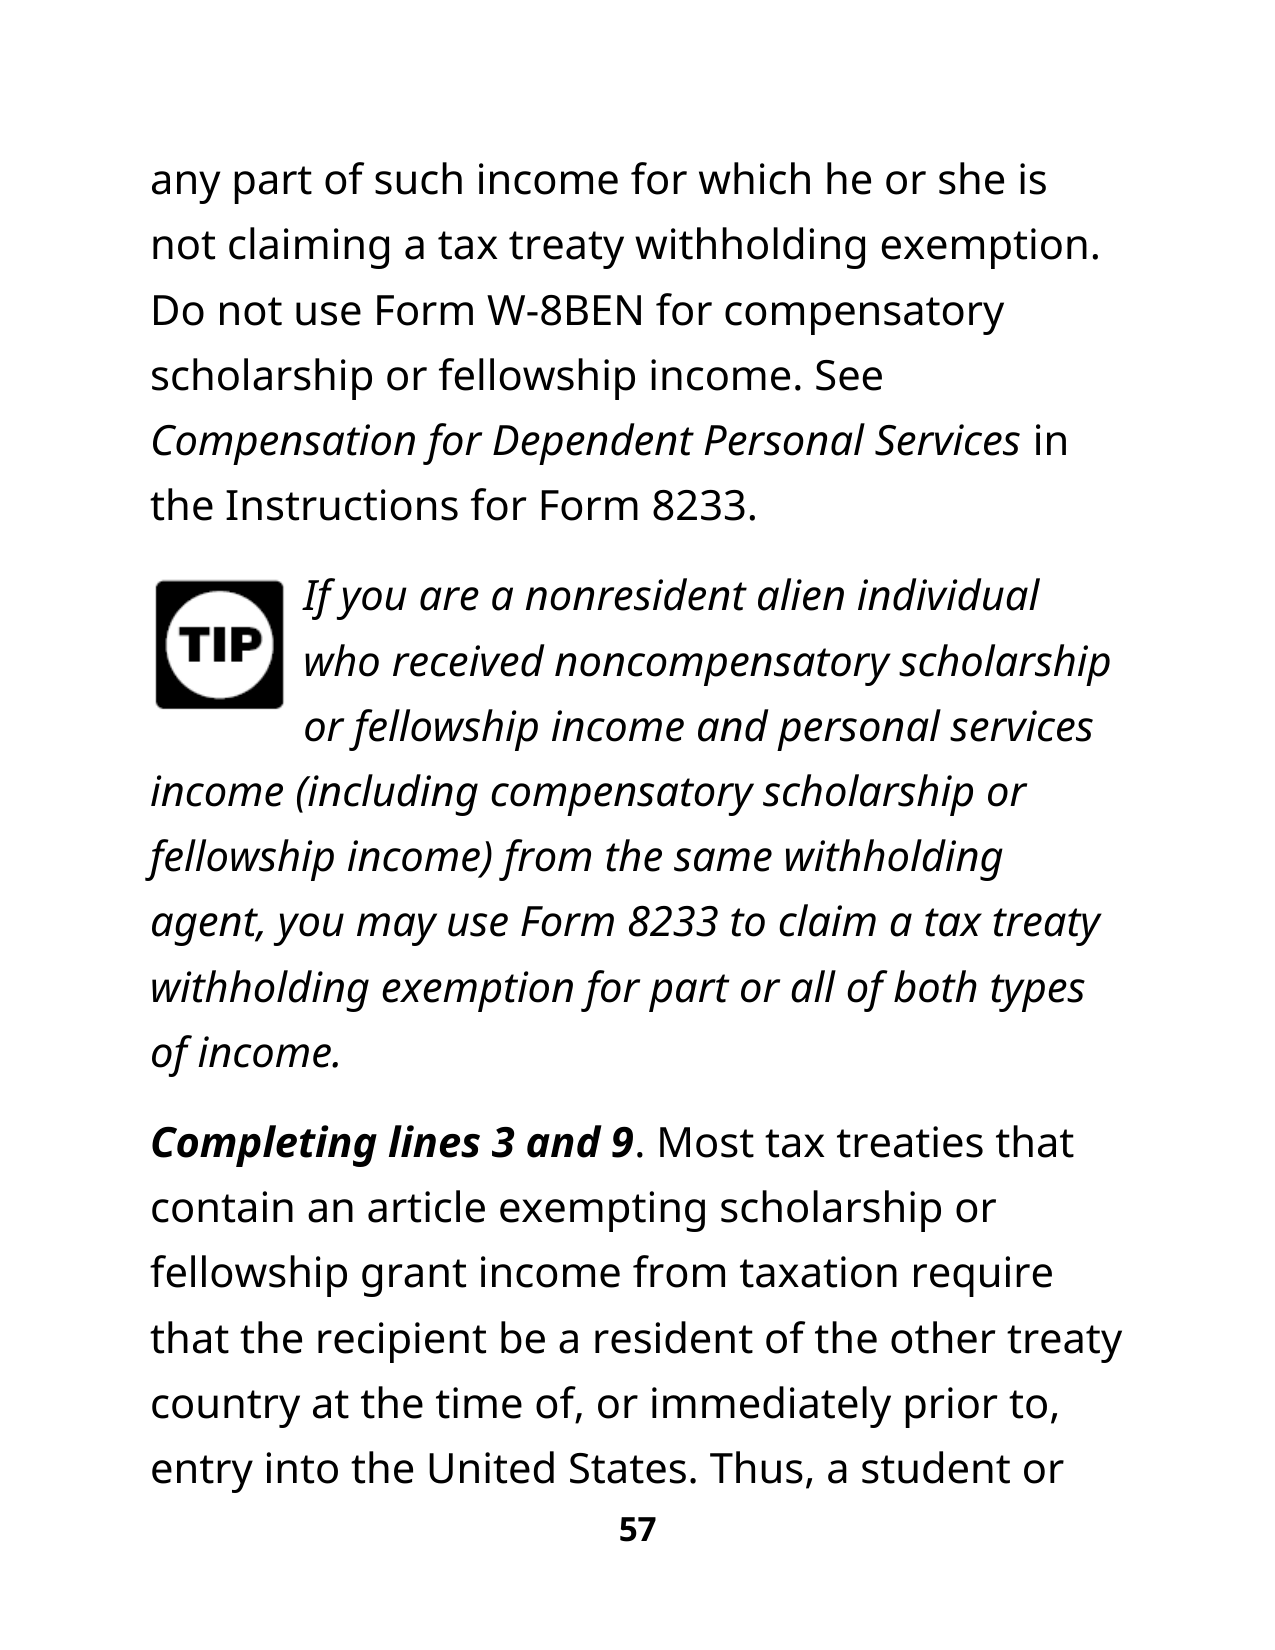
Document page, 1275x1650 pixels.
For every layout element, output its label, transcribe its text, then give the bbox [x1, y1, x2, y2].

text If you are a nonresident alien individual who received noncompensatory scholarship or fellowship income and personal services income (including compensatory scholarship or fellowship income) from the same withholding agent, you may use Form 8233 to claim a tax treaty withholding exemption for part or all of both types of income. [150, 566, 1125, 1079]
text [150, 150, 1125, 533]
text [150, 1113, 1125, 1496]
